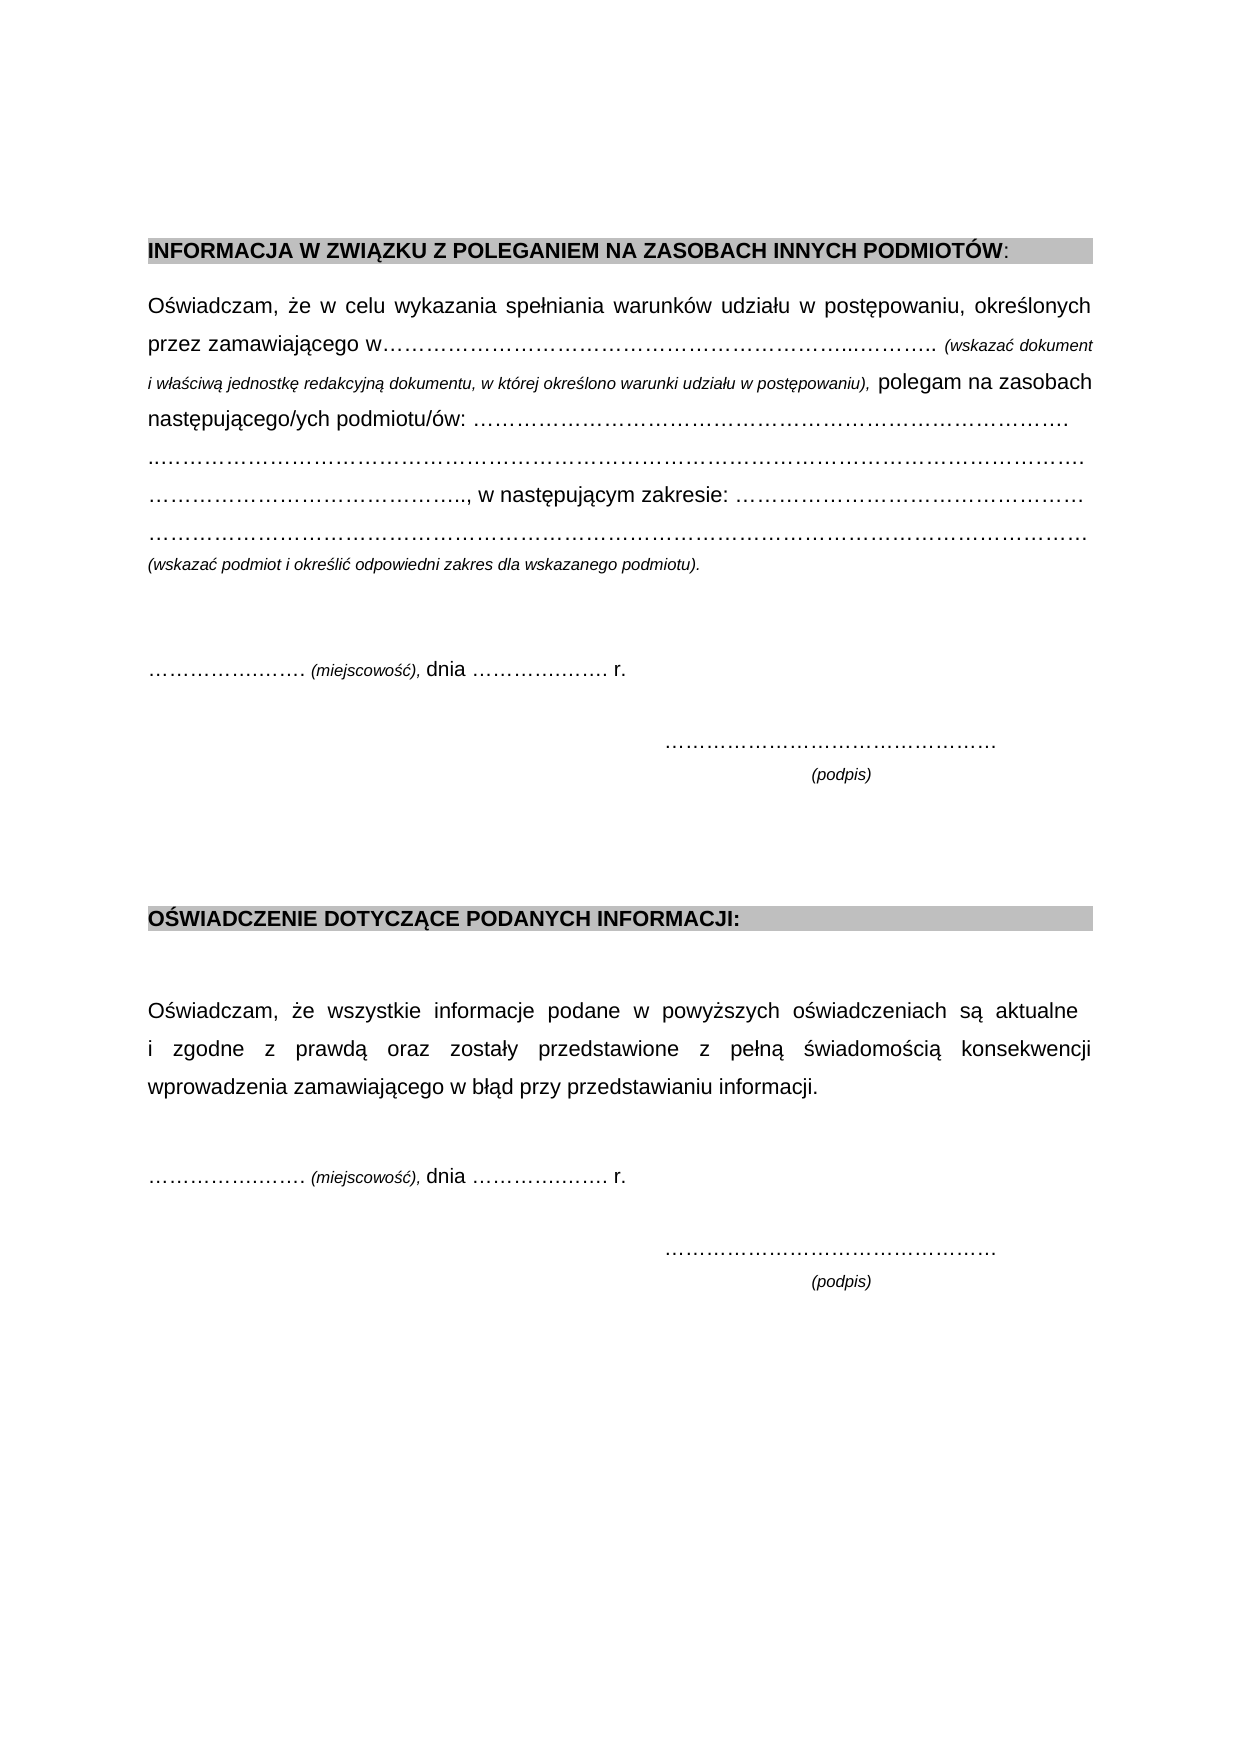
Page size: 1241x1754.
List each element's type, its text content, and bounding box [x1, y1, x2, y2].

text Oświadczam, że wszystkie informacje podane w powyższych oświadczeniach są aktualne i zgodne z prawdą oraz zostały przedstawione z pełną świadomością konsekwencji wprowadzenia zamawiającego w błąd przy przedstawianiu informacji. [148, 998, 1093, 1099]
text ………………………………………………………………………………………………………………… (wskazać podmiot i określić odpowiedni zakres dla wskazanego podmiotu). [148, 520, 1093, 574]
text …………….……. (miejscowość), dnia ………….……. r. [148, 1164, 1093, 1188]
text (podpis) [738, 765, 1093, 784]
text (podpis) [738, 1272, 1093, 1291]
text ..……………………………………………………………………………………………………………….…………………………………….., w następującym zakresie: ………………………………………… [148, 444, 1093, 507]
text …………….……. (miejscowość), dnia ………….……. r. [148, 657, 1093, 681]
text INFORMACJA W ZWIĄZKU Z POLEGANIEM NA ZASOBACH INNYCH PODMIOTÓW: [148, 238, 1093, 264]
text ………………………………………… [148, 1236, 1093, 1260]
text ………………………………………… [148, 729, 1093, 753]
text OŚWIADCZENIE DOTYCZĄCE PODANYCH INFORMACJI: [148, 906, 1093, 931]
text Oświadczam, że w celu wykazania spełniania warunków udziału w postępowaniu, określonych przez zamawiającego w………………………………………………………...……….. (wskazać dokument i właściwą jednostkę redakcyjną dokumentu, w której określono warunki udziału w postępowaniu), polegam na zasobach następującego/ych podmiotu/ów: ………………………………………………………………………. [148, 293, 1093, 432]
